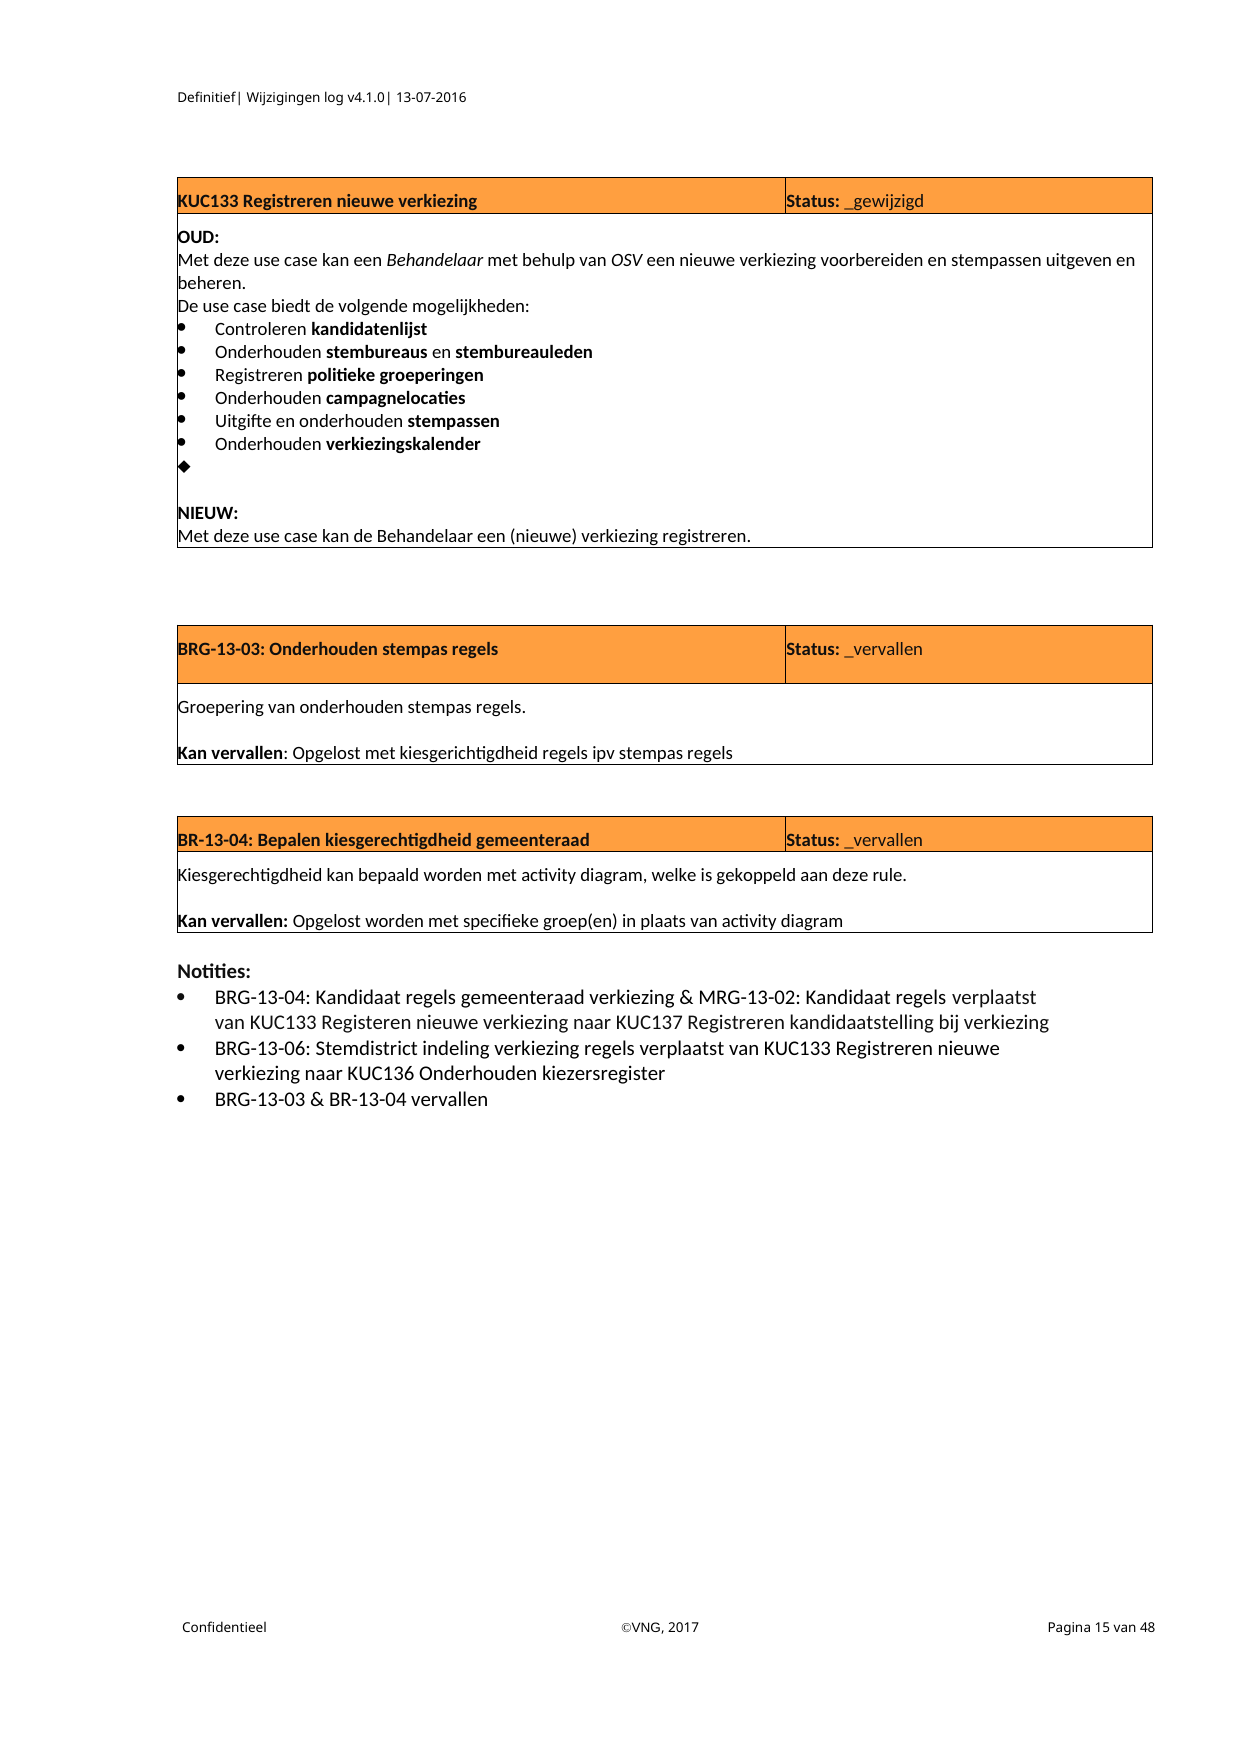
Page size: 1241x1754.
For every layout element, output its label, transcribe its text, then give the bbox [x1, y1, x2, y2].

table_cell Kiesgerechtigdheid kan bepaald worden met activity diagram, welke is gekoppeld aan deze rule. Kan vervallen: Opgelost worden met specifieke groep(en) in plaats van activity diagram [178, 852, 1152, 932]
table_header Status: _vervallen [786, 626, 1152, 683]
list BRG-13-06: Stemdistrict indeling verkiezing regels verplaatst van KUC133 Registreren nieuwe verkiezing naar KUC136 Onderhouden kiezersregister [177, 1035, 1063, 1086]
table_header Status: _vervallen [786, 817, 1152, 851]
table_header BRG-13-03: Onderhouden stempas regels [178, 626, 785, 683]
table_header KUC133 Registreren nieuwe verkiezing [178, 178, 785, 213]
table_header BR-13-04: Bepalen kiesgerechtigdheid gemeenteraad [178, 817, 785, 851]
text Notities: [177, 959, 1063, 984]
table_cell Groepering van onderhouden stempas regels. Kan vervallen: Opgelost met kiesgerichtigdheid regels ipv stempas regels [178, 684, 1152, 764]
table_header Status: _gewijzigd [786, 178, 1152, 213]
table_cell OUD: Met deze use case kan een Behandelaar met behulp van OSV een nieuwe verkiezing voorbereiden en stempassen uitgeven en beheren. De use case biedt de volgende mogelijkheden: Controleren kandidatenlijst Onderhouden stembureaus en stembureauleden Registreren politieke groeperingen Onderhouden campagnelocaties Uitgifte en onderhouden stempassen Onderhouden verkiezingskalender NIEUW: Met deze use case kan de Behandelaar een (nieuwe) verkiezing registreren. [178, 214, 1152, 547]
list BRG-13-04: Kandidaat regels gemeenteraad verkiezing & MRG-13-02: Kandidaat regels verplaatst van KUC133 Registeren nieuwe verkiezing naar KUC137 Registreren kandidaatstelling bij verkiezing [177, 984, 1063, 1035]
list BRG-13-03 & BR-13-04 vervallen [177, 1086, 1063, 1111]
